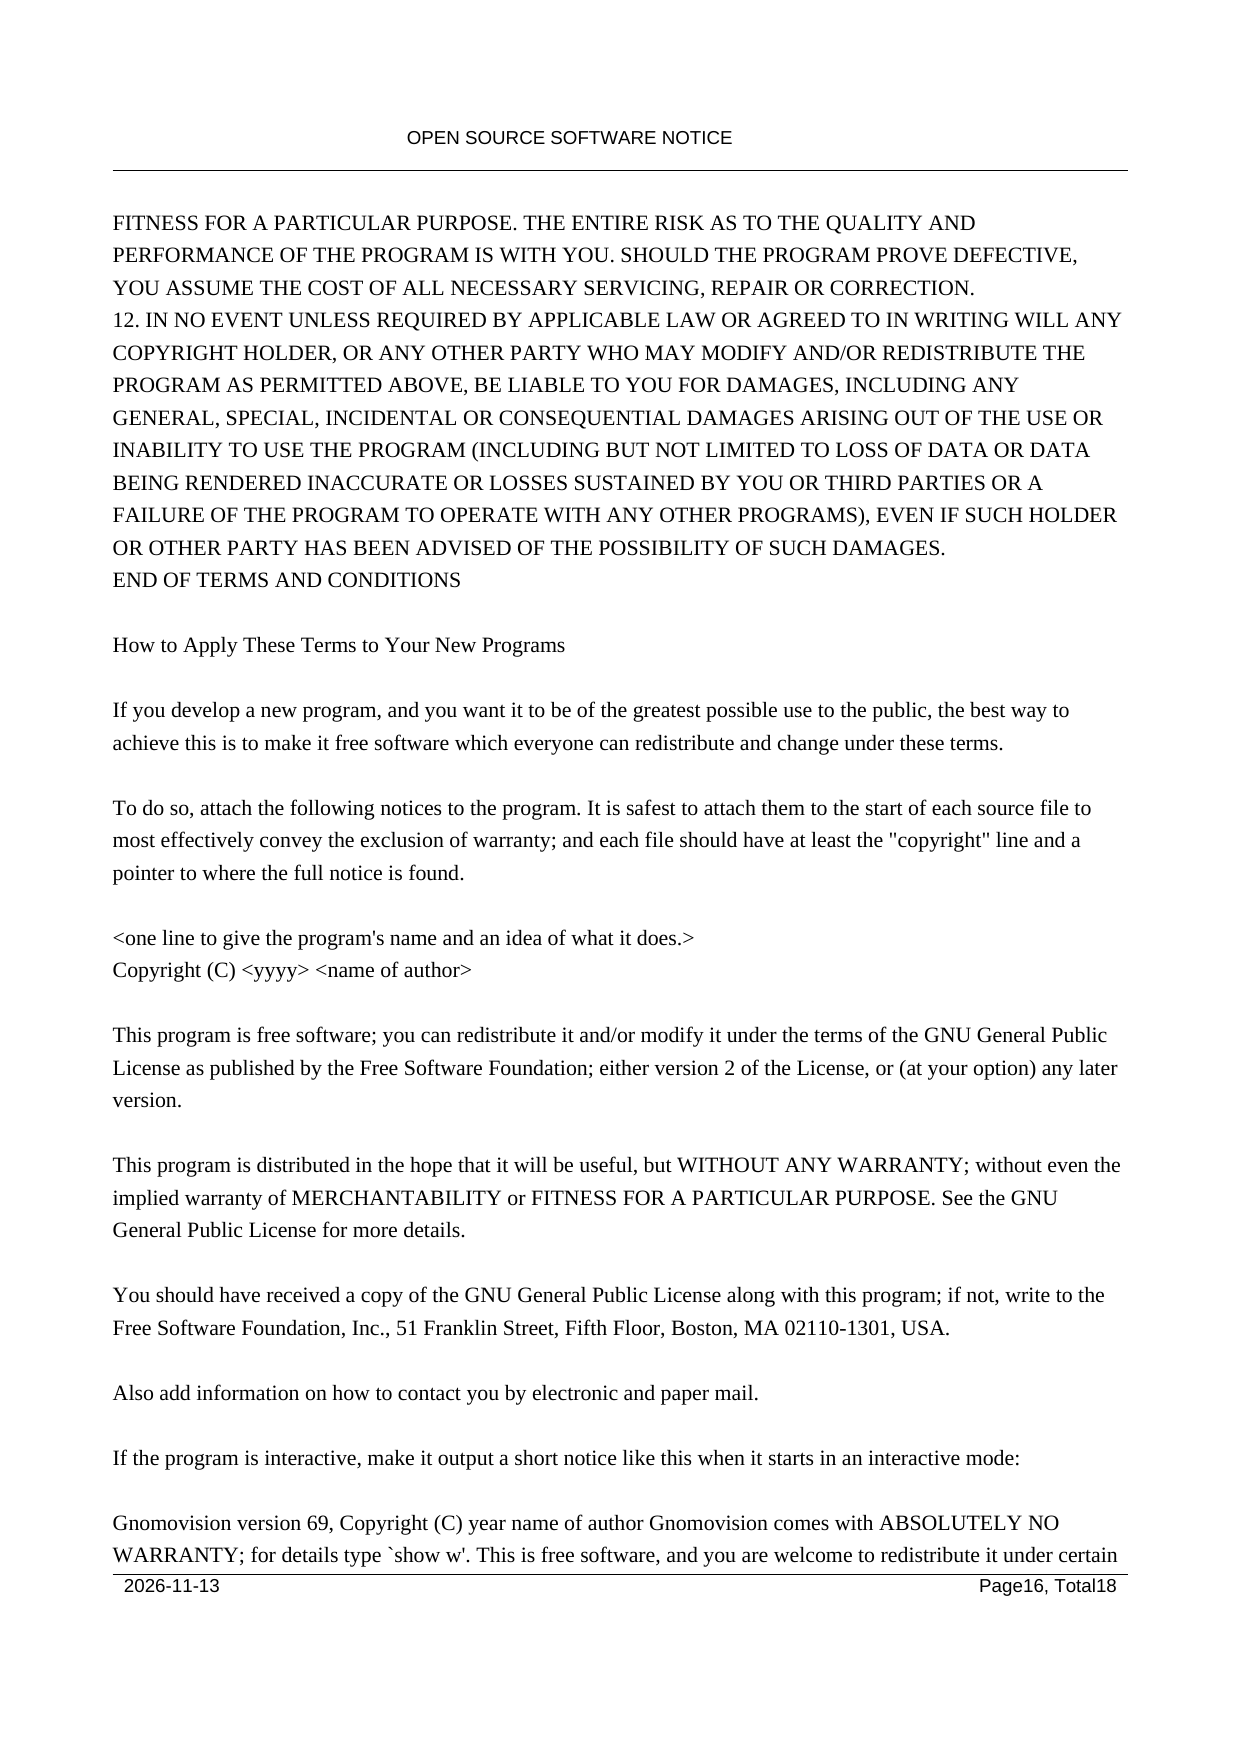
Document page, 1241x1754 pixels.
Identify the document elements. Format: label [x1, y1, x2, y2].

text [112, 206, 1128, 1571]
